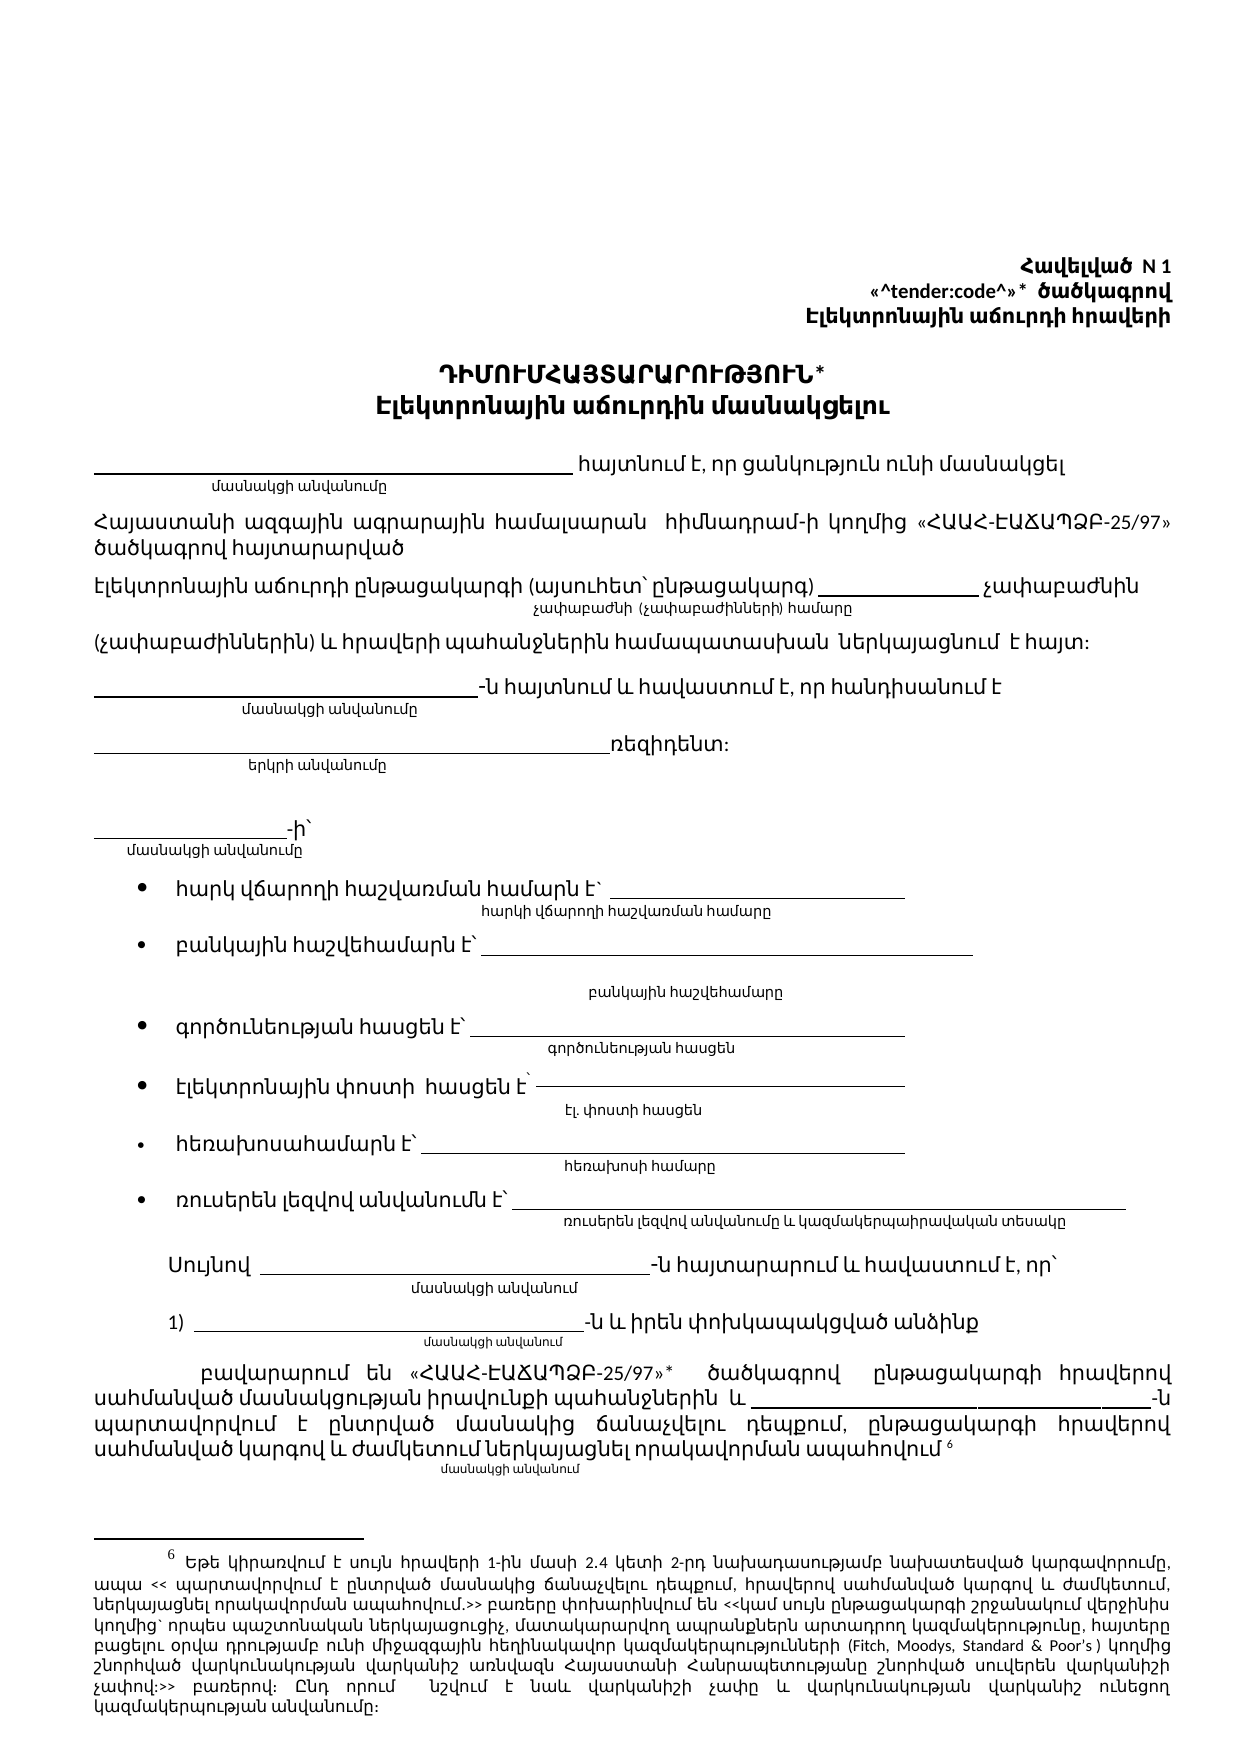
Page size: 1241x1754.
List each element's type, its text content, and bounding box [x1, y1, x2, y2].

text հեռախոսի համարը [462, 1157, 1171, 1187]
text հայտնում է, որ ցանկություն ունի մասնակցել [94, 451, 1171, 477]
text «^tender:code^»* ծածկագրով [94, 278, 1171, 304]
text (չափաբաժիններին) և հրավերի պահանջներին համապատասխան ներկայացնում է հայտ: [94, 629, 1171, 655]
text բավարարում են «ՀԱԱՀ-ԷԱՃԱՊՁԲ-25/97»* ծածկագրով ընթացակարգի հրավերով սահմանված մասնակցության իրավունքի պահանջներին և -ն պարտավորվում է ընտրված մասնակից ճանաչվելու դեպքում, ընթացակարգի հրավերով սահմանված կարգով և ժամկետում ներկայացնել որակավորման ապահովում [94, 1360, 1171, 1462]
text -ն հայտնում և հավաստում է, որ հանդիսանում է [94, 670, 1171, 701]
text բանկային հաշվեհամարը [94, 983, 1171, 1014]
text ԴԻՄՈՒՄՀԱՅՏԱՐԱՐՈՒԹՅՈՒՆ* [94, 360, 1171, 390]
text էլ. փոստի հասցեն [94, 1101, 1171, 1131]
text -ի՝ [94, 816, 1171, 841]
text Էլեկտրոնային աճուրդի հրավերի [94, 304, 1171, 329]
list հեռախոսահամարն է՝ [138, 1131, 1171, 1157]
text չափաբաժնի (չափաբաժինների) համարը [94, 599, 1171, 629]
list բանկային հաշվեհամարն է՝ [138, 933, 1171, 983]
text հարկի վճարողի հաշվառման համարը [94, 902, 1171, 933]
list հարկ վճարողի հաշվառման համարն է` [138, 872, 1171, 902]
text մասնակցի անվանում [94, 1335, 1171, 1360]
text գործունեության հասցեն [94, 1040, 1171, 1070]
text մասնակցի անվանում [94, 1462, 1171, 1487]
text մասնակցի անվանումը [94, 477, 1171, 507]
text մասնակցի անվանումը [94, 841, 1171, 872]
text էլեկտրոնային աճուրդի ընթացակարգի (այսուհետ՝ ընթացակարգ) չափաբաժնին [94, 573, 1171, 599]
text ռուսերեն լեզվով անվանումը և կազմակերպաիրավական տեսակը [94, 1213, 1171, 1243]
text 1) -ն և իրեն փոխկապակցված անձինք [94, 1309, 1171, 1335]
list ռուսերեն լեզվով անվանումն է՝ [138, 1187, 1171, 1213]
text Սույնով -ն հայտարարում և հավաստում է, որ՝ [94, 1248, 1171, 1279]
list էլեկտրոնային փոստի հասցեն է՝ [138, 1070, 1171, 1101]
text մասնակցի անվանումը [94, 701, 1171, 731]
text Հայաստանի ազգային ագրարային համալսարան հիմնադրամ -ի կողմից «ՀԱԱՀ-ԷԱՃԱՊՁԲ-25/97» ծածկագրով հայտարարված [94, 507, 1171, 561]
list գործունեության հասցեն է՝ [138, 1014, 1171, 1040]
text մասնակցի անվանում [94, 1279, 1171, 1309]
text Հավելված N 1 [94, 253, 1171, 278]
subtitle Էլեկտրոնային աճուրդին մասնակցելու [94, 390, 1171, 421]
text ռեզիդենտ: [94, 731, 1171, 756]
text երկրի անվանումը [94, 756, 1171, 787]
